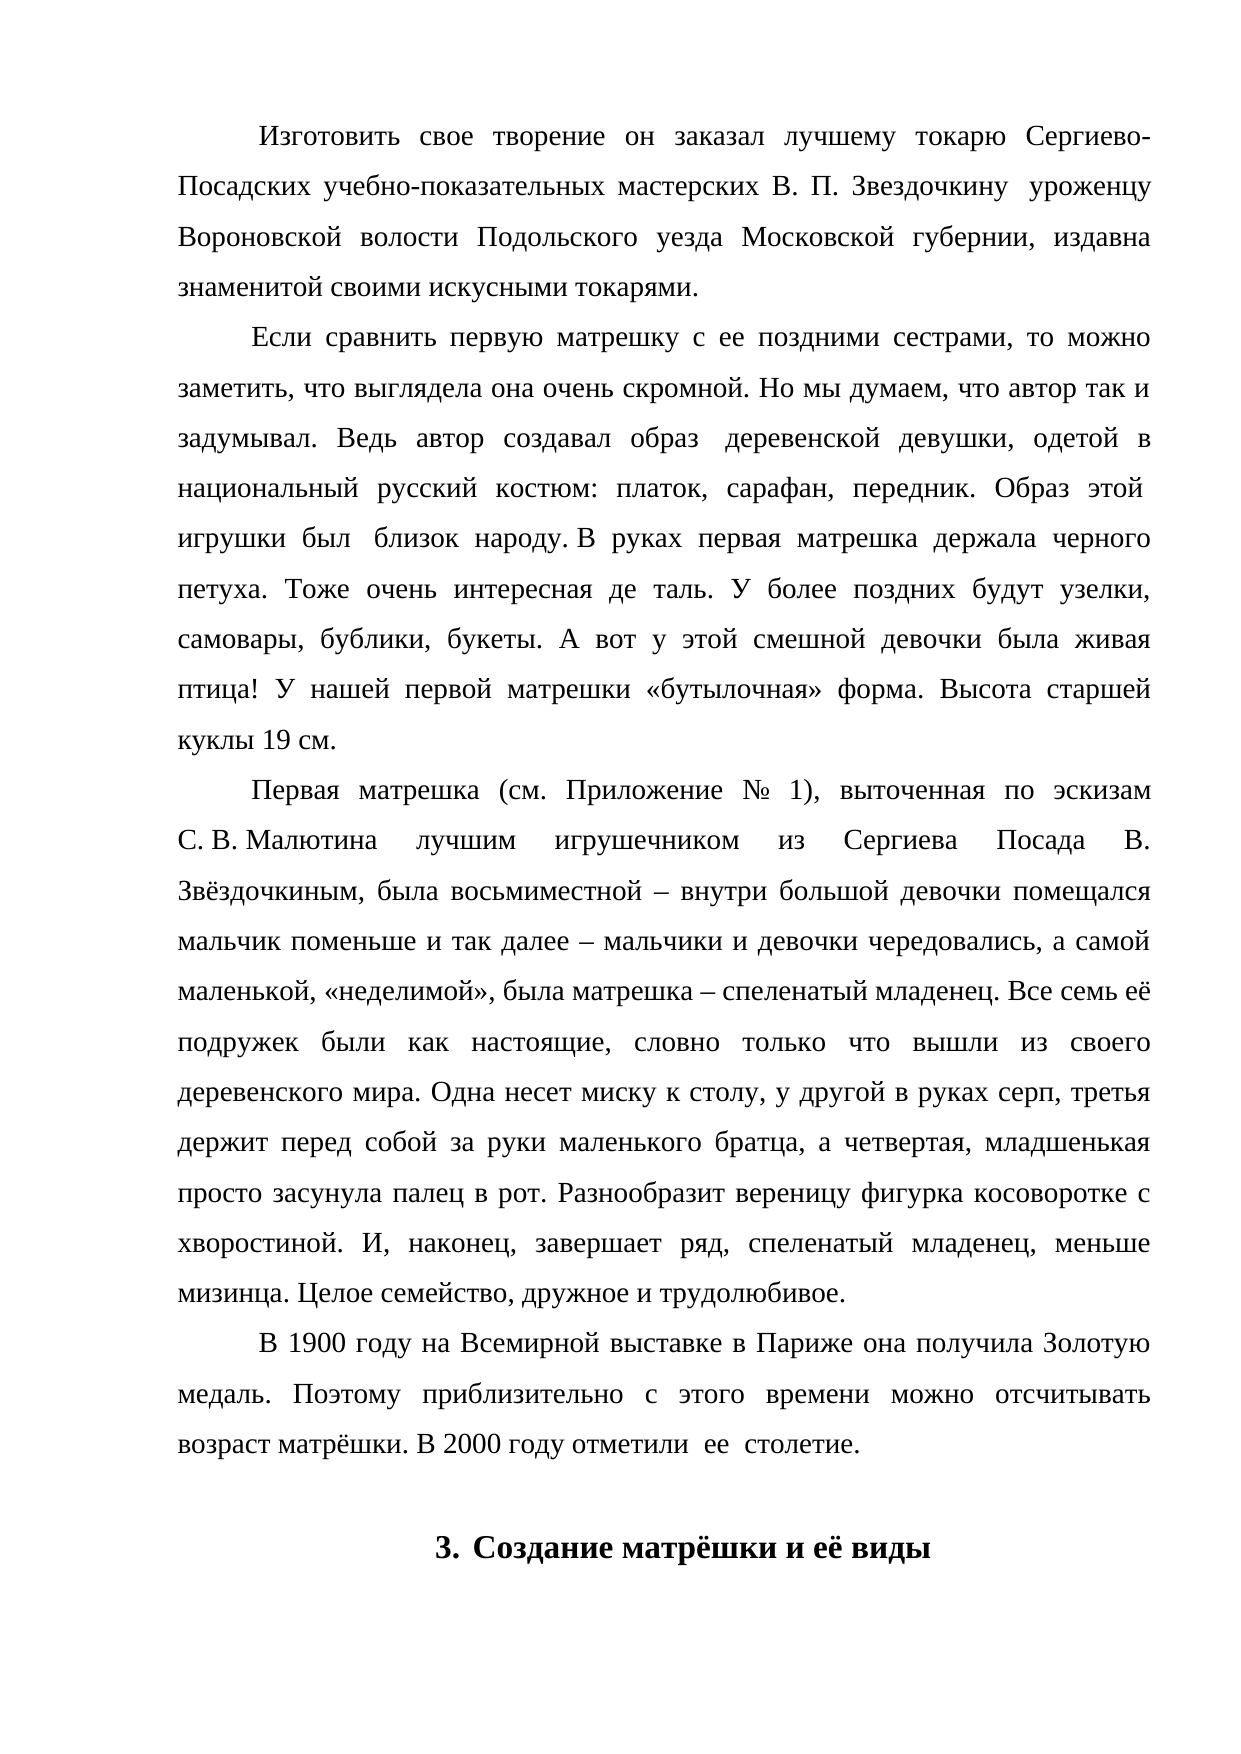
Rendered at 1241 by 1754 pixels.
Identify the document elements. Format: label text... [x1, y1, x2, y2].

text Если сравнить первую матрешку с ее поздними сестрами, то можно заметить, что выглядела она очень скромной. Но мы думаем, что автор так и задумывал. Ведь автор создавал образ деревенской девушки, одетой в национальный русский костюм: платок, сарафан, передник. Образ этой игрушки был близок народу. В руках первая матрешка держала черного петуха. Тоже очень интересная де таль. У более поздних будут узелки, самовары, бублики, букеты. А вот у этой смешной девочки была живая птица! У нашей первой матрешки «бутылочная» форма. Высота старшей куклы 19 см. [177, 319, 1152, 755]
text Первая матрешка (см. Приложение № 1), выточенная по эскизам С. В. Малютина лучшим игрушечником из Сергиева Посада В. Звёздочкиным, была восьмиместной – внутри большой девочки помещался мальчик поменьше и так далее – мальчики и девочки чередовались, а самой маленькой, «неделимой», была матрешка – спеленатый младенец. Все семь её подружек были как настоящие, словно только что вышли из своего деревенского мира. Одна несет миску к столу, у другой в руках серп, третья держит перед собой за руки маленького братца, а четвертая, младшенькая просто засунула палец в рот. Разнообразит вереницу фигурка косоворотке с хворостиной. И, наконец, завершает ряд, спеленатый младенец, меньше мизинца. Целое семейство, дружное и трудолюбивое. [177, 772, 1152, 1309]
text В 1900 году на Всемирной выставке в Париже она получила Золотую медаль. Поэтому приблизительно с этого времени можно отсчитывать возраст матрёшки. В 2000 году отметили ее столетие. [177, 1326, 1152, 1460]
list Создание матрёшки и её виды [215, 1527, 1152, 1565]
text Изготовить свое творение он заказал лучшему токарю Сергиево-Посадских учебно-показательных мастерских В. П. Звездочкину уроженцу Вороновской волости Подольского уезда Московской губернии, издавна знаменитой своими искусными токарями. [177, 118, 1152, 303]
